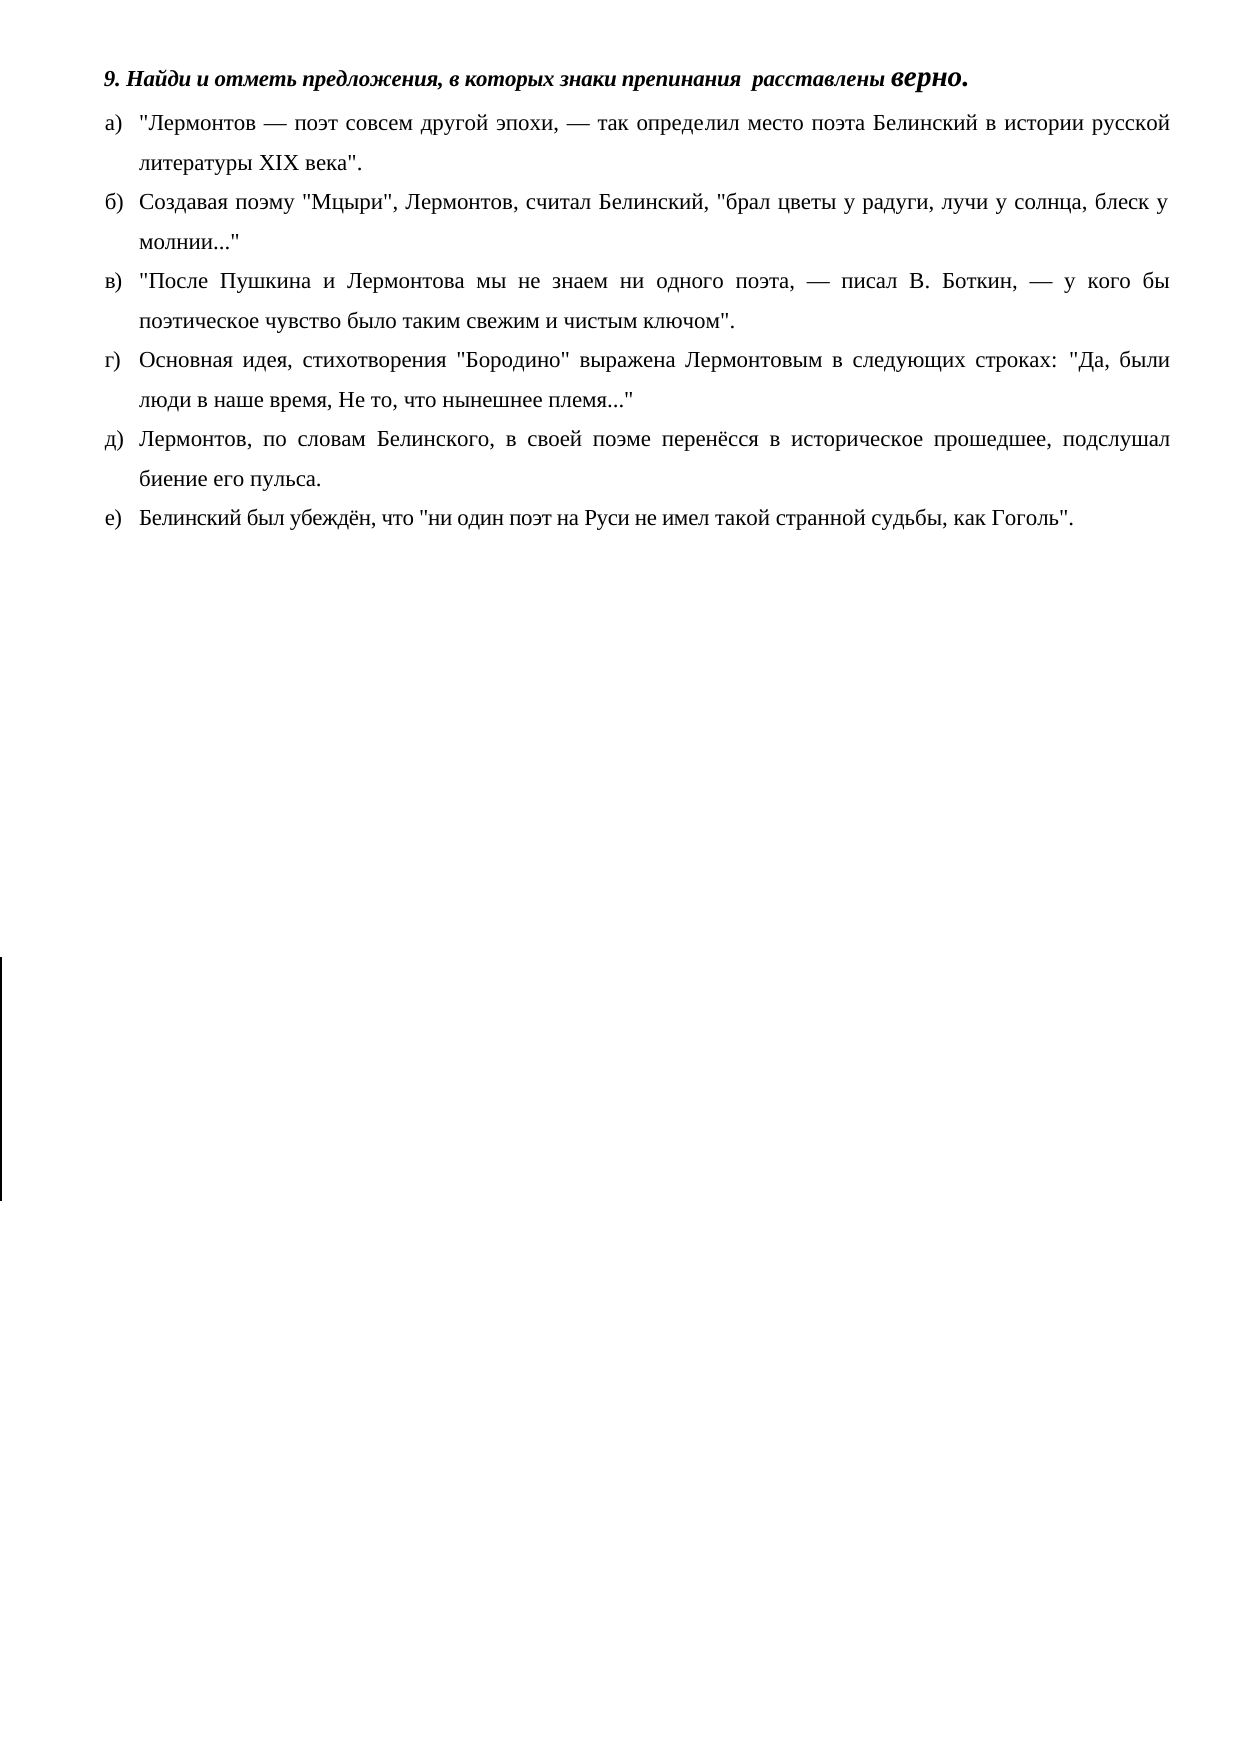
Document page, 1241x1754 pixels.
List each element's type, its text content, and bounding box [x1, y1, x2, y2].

text е) Белинский был убеждён, что "ни один поэт на Руси не имел такой странной судьбы, как Гоголь". [104, 504, 1172, 531]
text а) "Лермонтов — поэт совсем другой эпохи, — так определил место поэта Белинский в истории русской литературы XIX века". [104, 109, 1171, 175]
text д) Лермонтов, по словам Белинского, в своей поэме перенёсся в историческое прошедшее, подслушал биение его пульса. [104, 425, 1172, 491]
text 9. Найди и отметь предложения, в которых знаки препинания расставлены верно. [103, 59, 1172, 93]
text в) "После Пушкина и Лермонтова мы не знаем ни одного поэта, — писал В. Боткин, — у кого бы поэтическое чувство было таким свежим и чистым ключом". [104, 267, 1172, 333]
text б) Создавая поэму "Мцыри", Лермонтов, считал Белинский, "брал цветы у радуги, лучи у солнца, блеск у молнии..." [104, 188, 1171, 254]
text г) Основная идея, стихотворения "Бородино" выражена Лермонтовым в следующих строках: "Да, были люди в наше время, Не то, что нынешнее племя..." [104, 346, 1170, 412]
